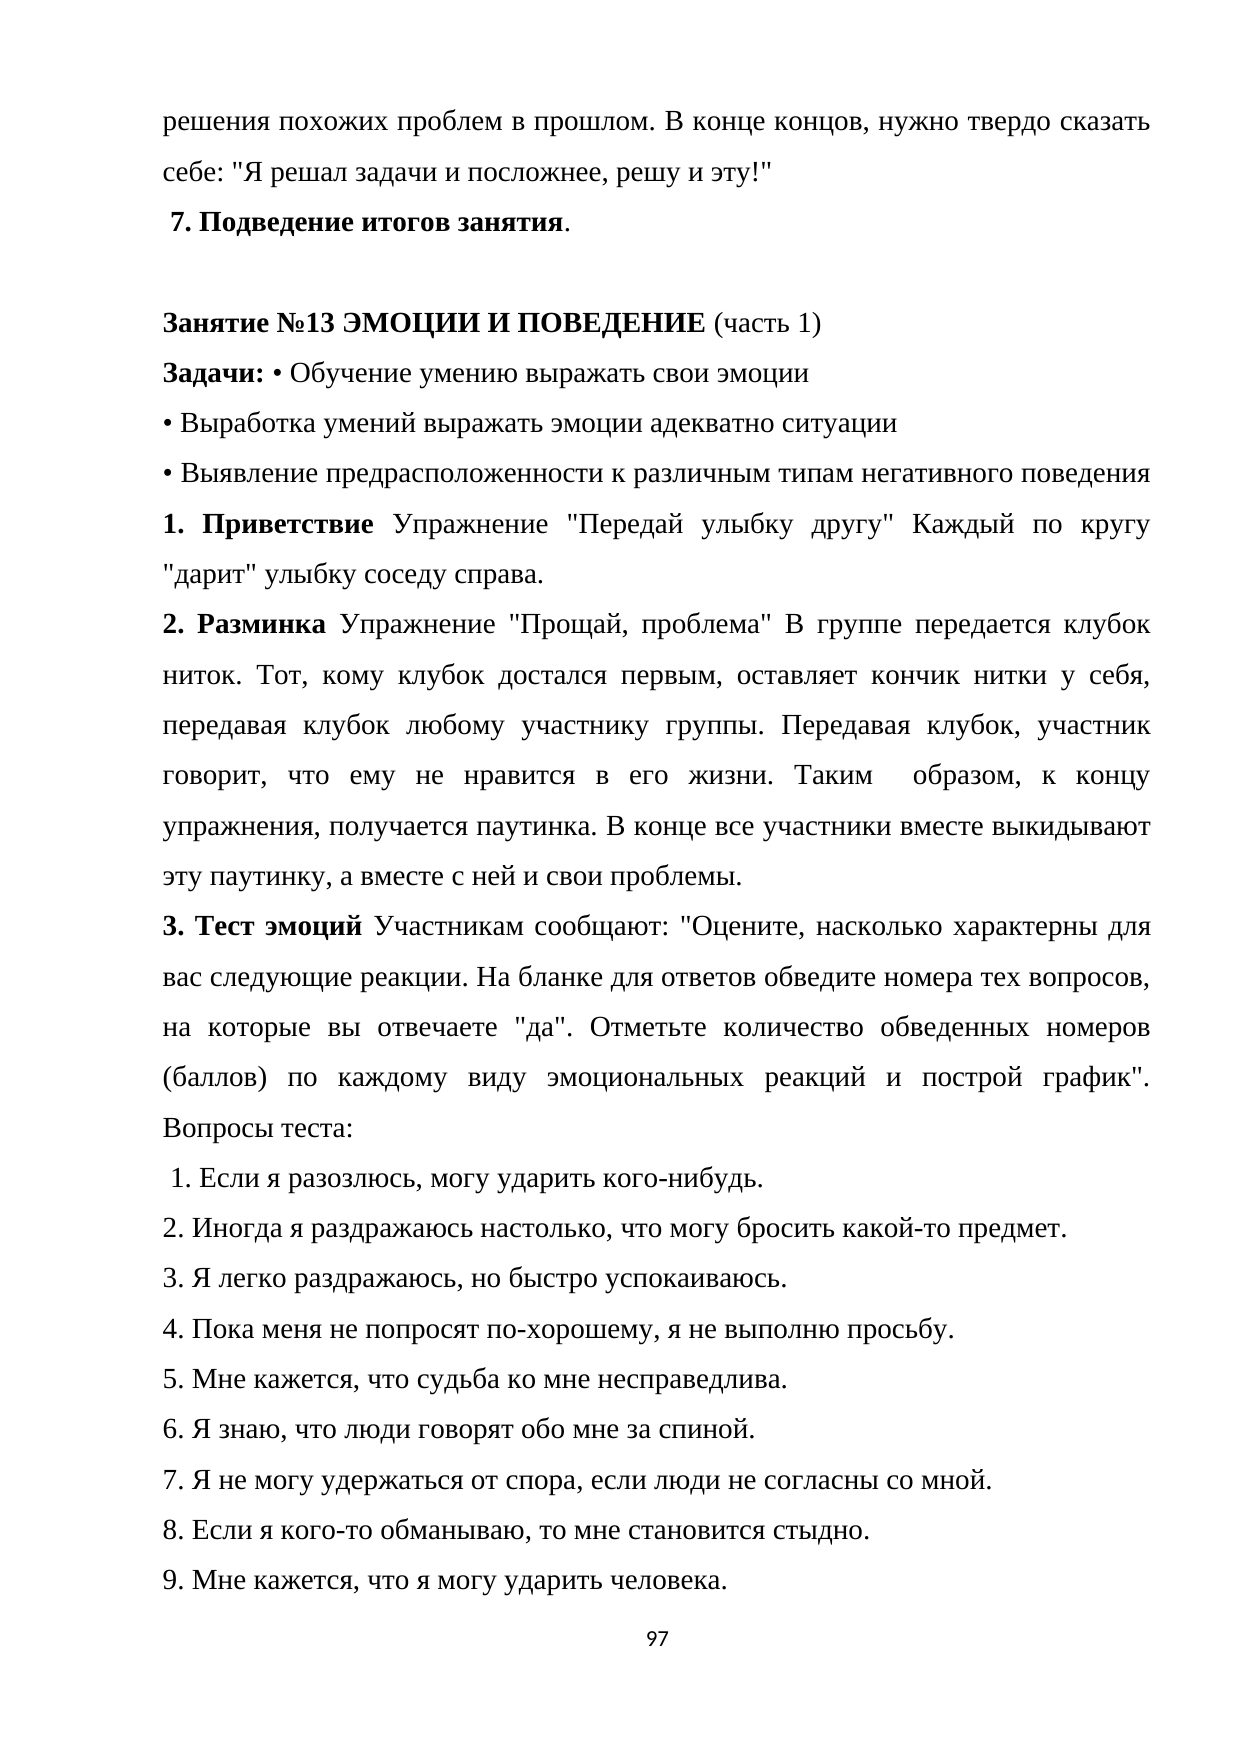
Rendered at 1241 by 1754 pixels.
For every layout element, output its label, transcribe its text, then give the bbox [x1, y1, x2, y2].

text 2. Иногда я раздражаюсь настолько, что могу бросить какой-то предмет. [162, 1210, 1152, 1244]
text 4. Пока меня не попросят по-хорошему, я не выполню просьбу. [162, 1311, 1152, 1344]
text • Выявление предрасположенности к различным типам негативного поведения 1. Приветствие Упражнение "Передай улыбку другу" Каждый по кругу "дарит" улыбку соседу справа. [162, 456, 1152, 590]
text 3. Я легко раздражаюсь, но быстро успокаиваюсь. [162, 1261, 1152, 1294]
text 8. Если я кого-то обманываю, то мне становится стыдно. [162, 1512, 1152, 1546]
text 7. Подведение итогов занятия. [162, 204, 1152, 238]
text 5. Мне кажется, что судьба ко мне несправедлива. [162, 1361, 1152, 1395]
text 3. Тест эмоций Участникам сообщают: "Оцените, насколько характерны для вас следующие реакции. На бланке для ответов обведите номера тех вопросов, на которые вы отвечаете "да". Отметьте количество обведенных номеров (баллов) по каждому виду эмоциональных реакций и построй график". Вопросы теста: [162, 908, 1152, 1143]
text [162, 103, 1152, 187]
text 1. Если я разозлюсь, могу ударить кого-нибудь. [162, 1160, 1152, 1193]
text 2. Разминка Упражнение "Прощай, проблема" В группе передается клубок ниток. Тот, кому клубок достался первым, оставляет кончик нитки у себя, передавая клубок любому участнику группы. Передавая клубок, участник говорит, что ему не нравится в его жизни. Таким образом, к концу упражнения, получается паутинка. В конце все участники вместе выкидывают эту паутинку, а вместе с ней и свои проблемы. [162, 607, 1152, 892]
text Занятие №13 ЭМОЦИИ И ПОВЕДЕНИЕ (часть 1) [162, 305, 1152, 338]
text 6. Я знаю, что люди говорят обо мне за спиной. [162, 1412, 1152, 1445]
text Задачи: • Обучение умению выражать свои эмоции [162, 355, 1152, 388]
text • Выработка умений выражать эмоции адекватно ситуации [162, 405, 1152, 439]
text 9. Мне кажется, что я могу ударить человека. [162, 1562, 1152, 1596]
text 7. Я не могу удержаться от спора, если люди не согласны со мной. [162, 1462, 1152, 1495]
